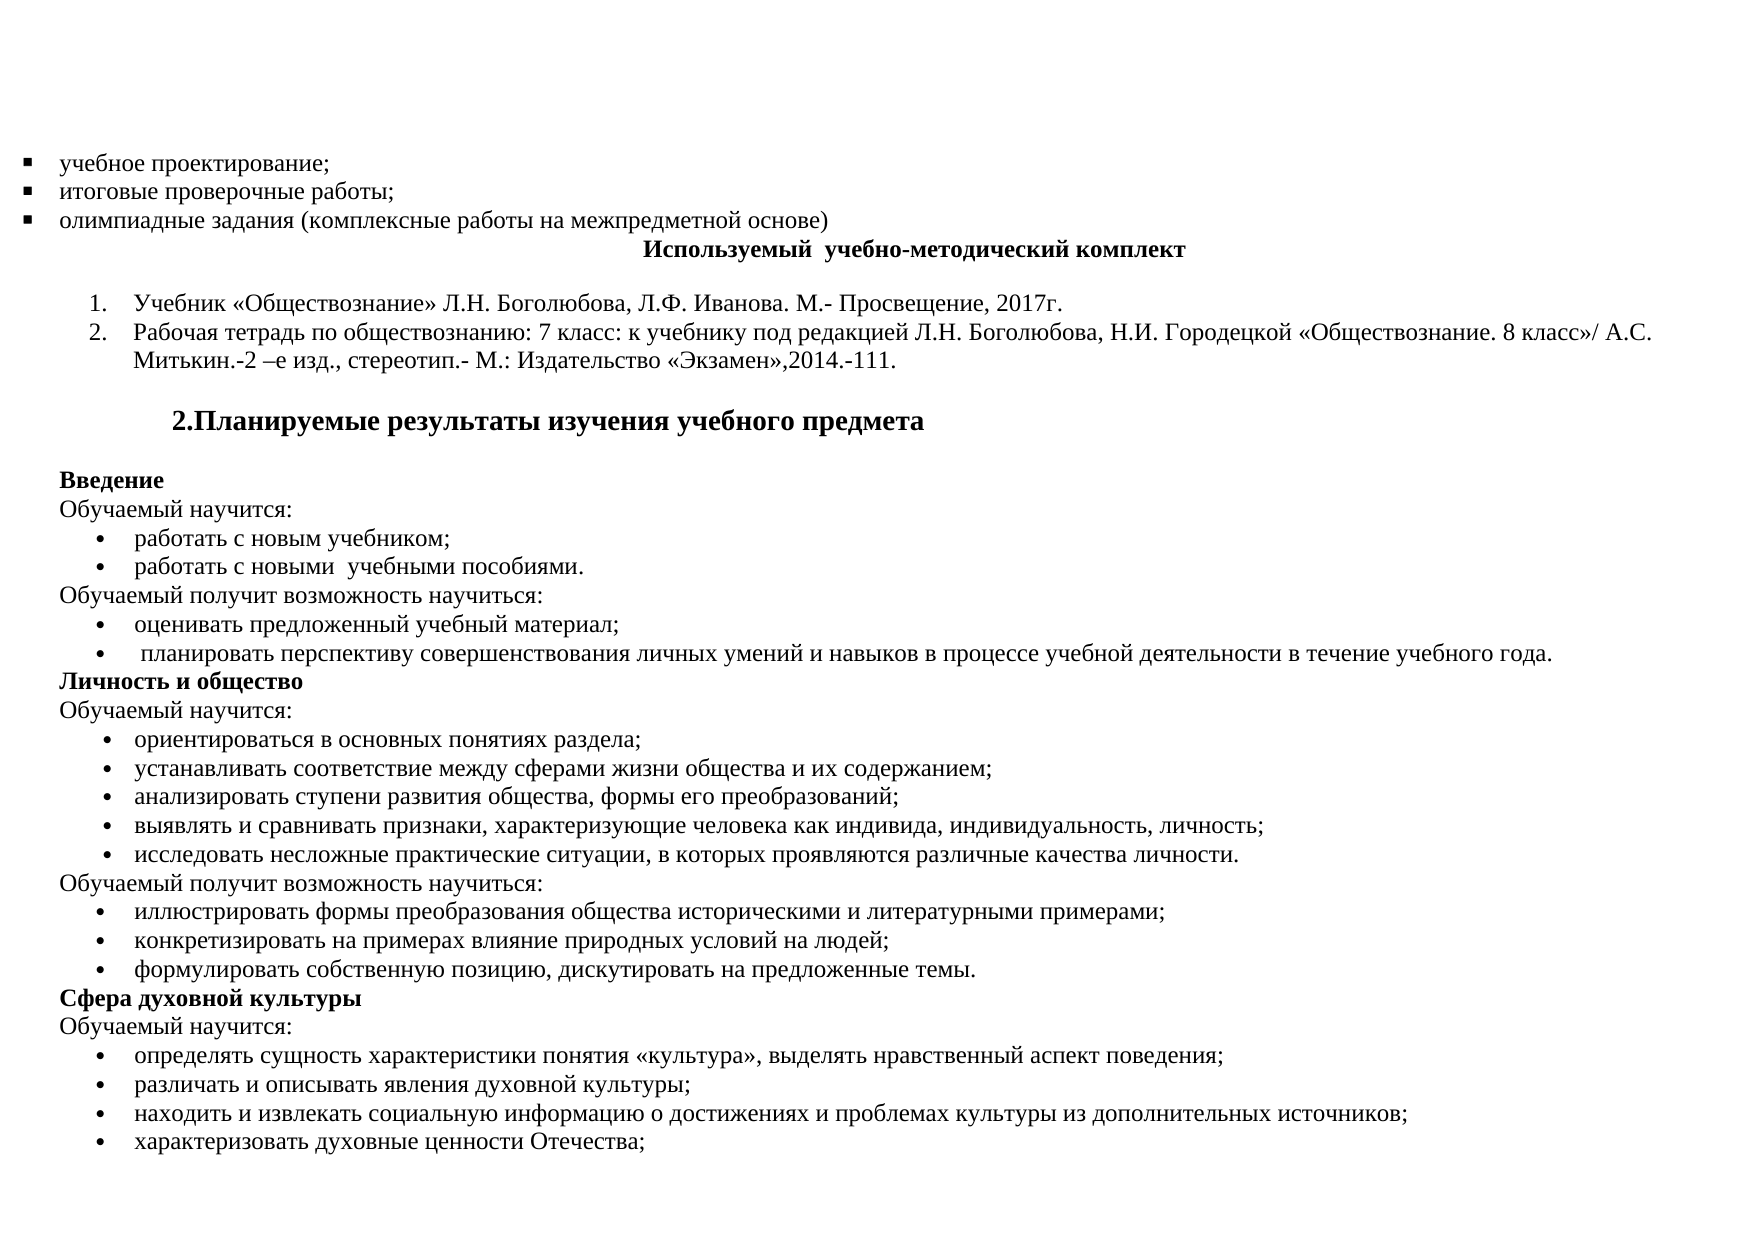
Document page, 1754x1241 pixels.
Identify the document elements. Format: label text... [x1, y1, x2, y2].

text Обучаемый научится: [59, 1011, 1695, 1040]
list итоговые проверочные работы; [22, 176, 1695, 205]
text Введение [59, 465, 1695, 494]
list выявлять и сравнивать признаки, характеризующие человека как индивида, индивидуальность, личность; [103, 810, 1695, 839]
list олимпиадные задания (комплексные работы на межпредметной основе) [22, 205, 1695, 234]
text Обучаемый получит возможность научиться: [59, 580, 1695, 609]
text Обучаемый научится: [59, 695, 1695, 724]
text Обучаемый получит возможность научиться: [59, 868, 1695, 896]
list работать с новым учебником; [97, 523, 1695, 551]
list формулировать собственную позицию, дискутировать на предложенные темы. [97, 954, 1695, 983]
list устанавливать соответствие между сферами жизни общества и их содержанием; [103, 753, 1695, 781]
list анализировать ступени развития общества, формы его преобразований; [103, 781, 1695, 810]
list иллюстрировать формы преобразования общества историческими и литературными примерами; [97, 896, 1695, 925]
list характеризовать духовные ценности Отечества; [97, 1126, 1695, 1155]
list Рабочая тетрадь по обществознанию: 7 класс: к учебнику под редакцией Л.Н. Боголюбова, Н.И. Городецкой «Обществознание. 8 класс»/ А.С. Митькин.-2 –е изд., стереотип.- М.: Издательство «Экзамен»,2014.-111. [89, 317, 1695, 374]
list учебное проектирование; [22, 148, 1695, 176]
list конкретизировать на примерах влияние природных условий на людей; [97, 925, 1695, 954]
text Обучаемый научится: [59, 494, 1695, 523]
list Используемый учебно-методический комплект [134, 234, 1695, 263]
list работать с новыми учебными пособиями. [97, 551, 1695, 580]
list Учебник «Обществознание» Л.Н. Боголюбова, Л.Ф. Иванова. М.- Просвещение, 2017г. [89, 288, 1695, 317]
list находить и извлекать социальную информацию о достижениях и проблемах культуры из дополнительных источников; [97, 1098, 1695, 1126]
list исследовать несложные практические ситуации, в которых проявляются различные качества личности. [103, 839, 1695, 868]
subtitle 2.Планируемые результаты изучения учебного предмета [172, 403, 1695, 436]
list оценивать предложенный учебный материал; [97, 609, 1695, 638]
list планировать перспективу совершенствования личных умений и навыков в процессе учебной деятельности в течение учебного года. [97, 638, 1695, 666]
text Личность и общество [59, 666, 1695, 695]
list различать и описывать явления духовной культуры; [97, 1069, 1695, 1098]
list определять сущность характеристики понятия «культура», выделять нравственный аспект поведения; [97, 1040, 1695, 1069]
list ориентироваться в основных понятиях раздела; [103, 724, 1695, 753]
text Сфера духовной культуры [59, 983, 1695, 1011]
